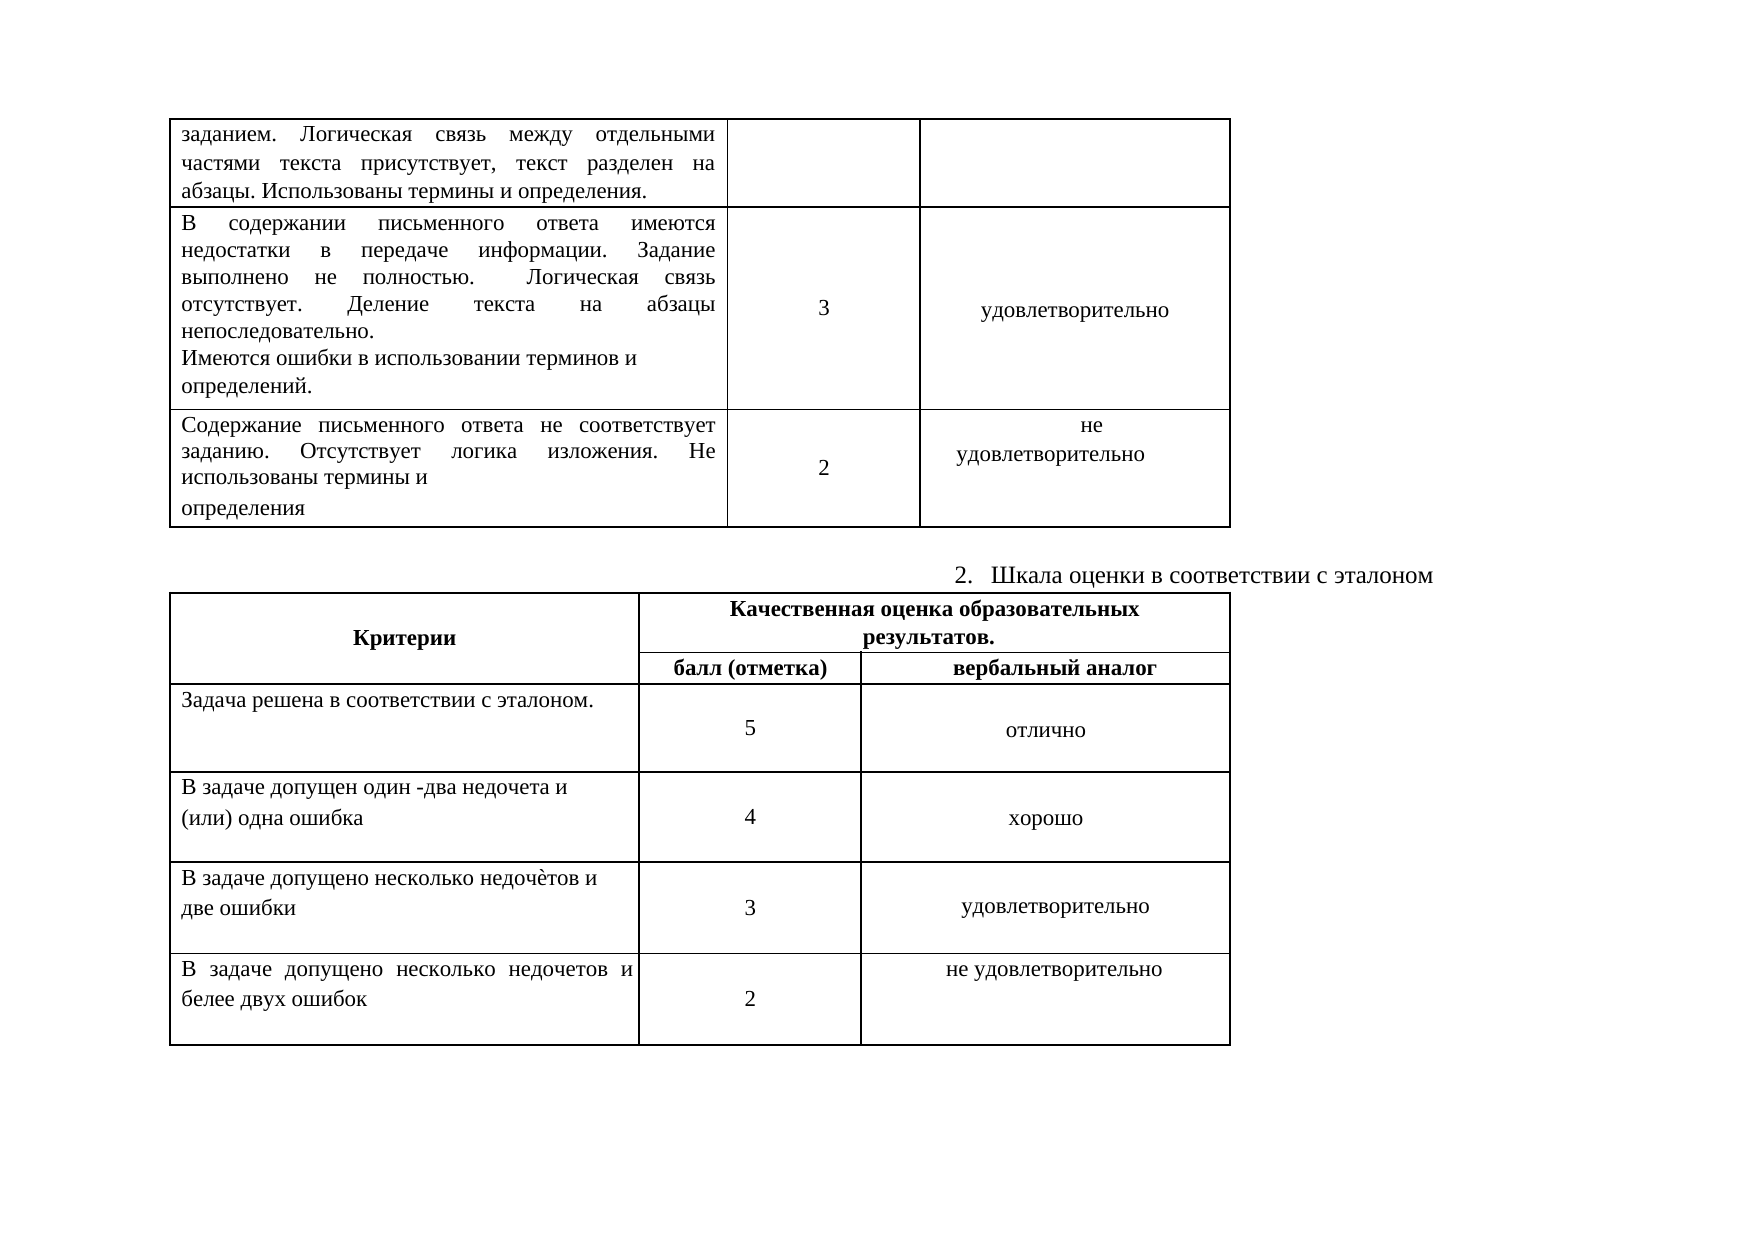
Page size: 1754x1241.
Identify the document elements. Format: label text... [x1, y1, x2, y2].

table_cell отлично [862, 685, 1229, 771]
table_cell не удовлетворительно [921, 410, 1229, 526]
table_cell хорошо [862, 773, 1229, 861]
table_cell 5 [640, 685, 860, 771]
table_header Качественная оценка образовательных результатов. [640, 594, 1229, 651]
table_cell удовлетворительно [921, 208, 1229, 409]
table_header Критерии [171, 594, 638, 683]
table_cell 2 [640, 954, 860, 1044]
table_cell вербальный аналог [862, 653, 1229, 683]
table_cell Содержание письменного ответа не соответствует заданию. Отсутствует логика изложения. Не использованы термины и определения [171, 410, 727, 526]
table_cell не удовлетворительно [862, 954, 1229, 1044]
table_cell 3 [640, 863, 860, 952]
table_cell Задача решена в соответствии с эталоном. [171, 685, 638, 771]
table_cell 2 [728, 410, 919, 526]
table_cell [728, 120, 919, 206]
table_cell В задаче допущено несколько недочѐтов и две ошибки [171, 863, 638, 952]
table_cell В задаче допущено несколько недочетов и белее двух ошибок [171, 954, 638, 1044]
table_cell 4 [640, 773, 860, 861]
list Шкала оценки в соответствии с эталоном [446, 561, 1433, 589]
table_cell заданием. Логическая связь между отдельными частями текста присутствует, текст разделен на абзацы. Использованы термины и определения. [171, 120, 727, 206]
table_cell удовлетворительно [862, 863, 1229, 952]
table_cell В содержании письменного ответа имеются недостатки в передаче информации. Задание выполнено не полностью. Логическая связь отсутствует. Деление текста на абзацы непоследовательно. Имеются ошибки в использовании терминов и определений. [171, 208, 727, 409]
table_cell [921, 120, 1229, 206]
table_cell балл (отметка) [640, 653, 860, 683]
table_cell 3 [728, 208, 919, 409]
table_cell В задаче допущен один -два недочета и (или) одна ошибка [171, 773, 638, 861]
